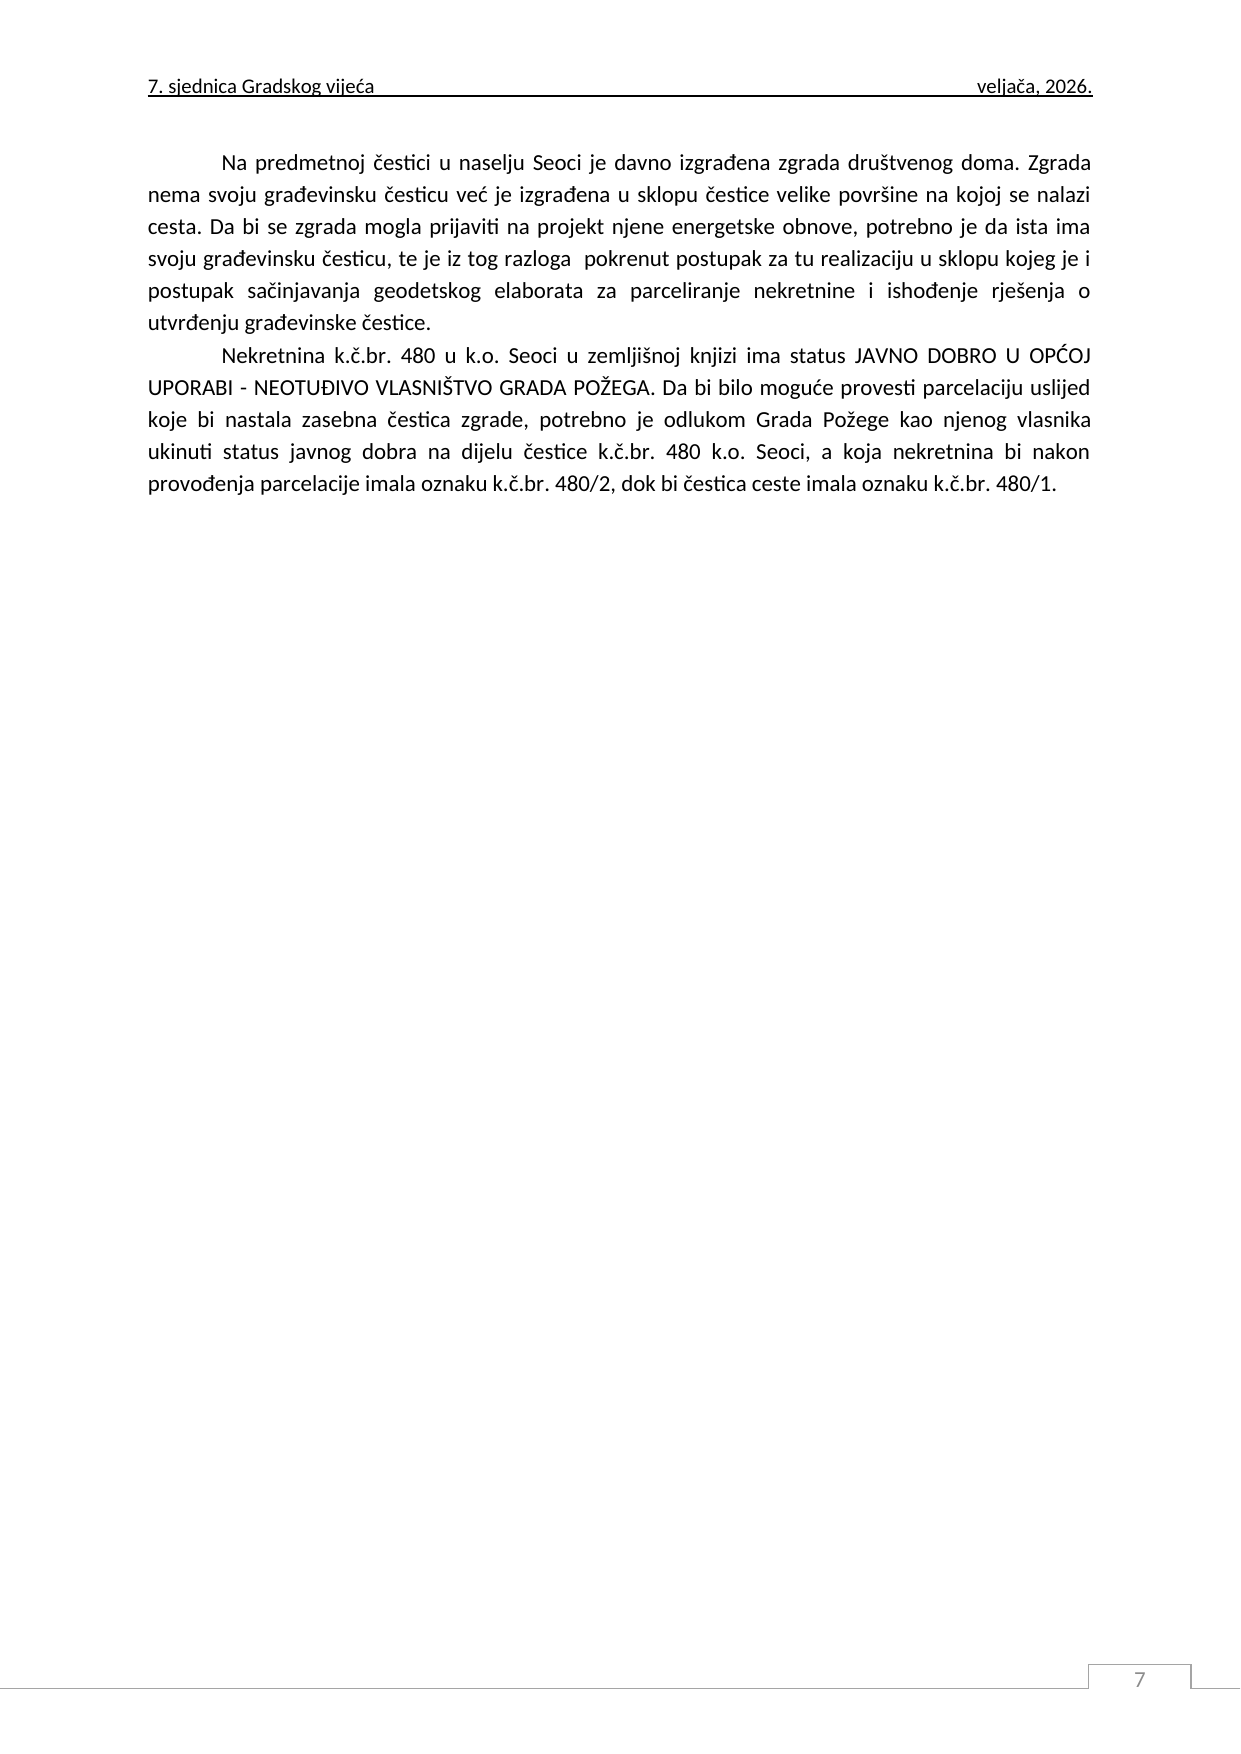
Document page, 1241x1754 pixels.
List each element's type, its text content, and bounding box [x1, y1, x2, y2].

text Nekretnina k.č.br. 480 u k.o. Seoci u zemljišnoj knjizi ima status JAVNO DOBRO U OPĆOJ UPORABI - NEOTUĐIVO VLASNIŠTVO GRADA POŽEGA. Da bi bilo moguće provesti parcelaciju uslijed koje bi nastala zasebna čestica zgrade, potrebno je odlukom Grada Požege kao njenog vlasnika ukinuti status javnog dobra na dijelu čestice k.č.br. 480 k.o. Seoci, a koja nekretnina bi nakon provođenja parcelacije imala oznaku k.č.br. 480/2, dok bi čestica ceste imala oznaku k.č.br. 480/1. [148, 341, 1093, 497]
text Na predmetnoj čestici u naselju Seoci je davno izgrađena zgrada društvenog doma. Zgrada nema svoju građevinsku česticu već je izgrađena u sklopu čestice velike površine na kojoj se nalazi cesta. Da bi se zgrada mogla prijaviti na projekt njene energetske obnove, potrebno je da ista ima svoju građevinsku česticu, te je iz tog razloga pokrenut postupak za tu realizaciju u sklopu kojeg je i postupak sačinjavanja geodetskog elaborata za parceliranje nekretnine i ishođenje rješenja o utvrđenju građevinske čestice. [148, 148, 1093, 337]
